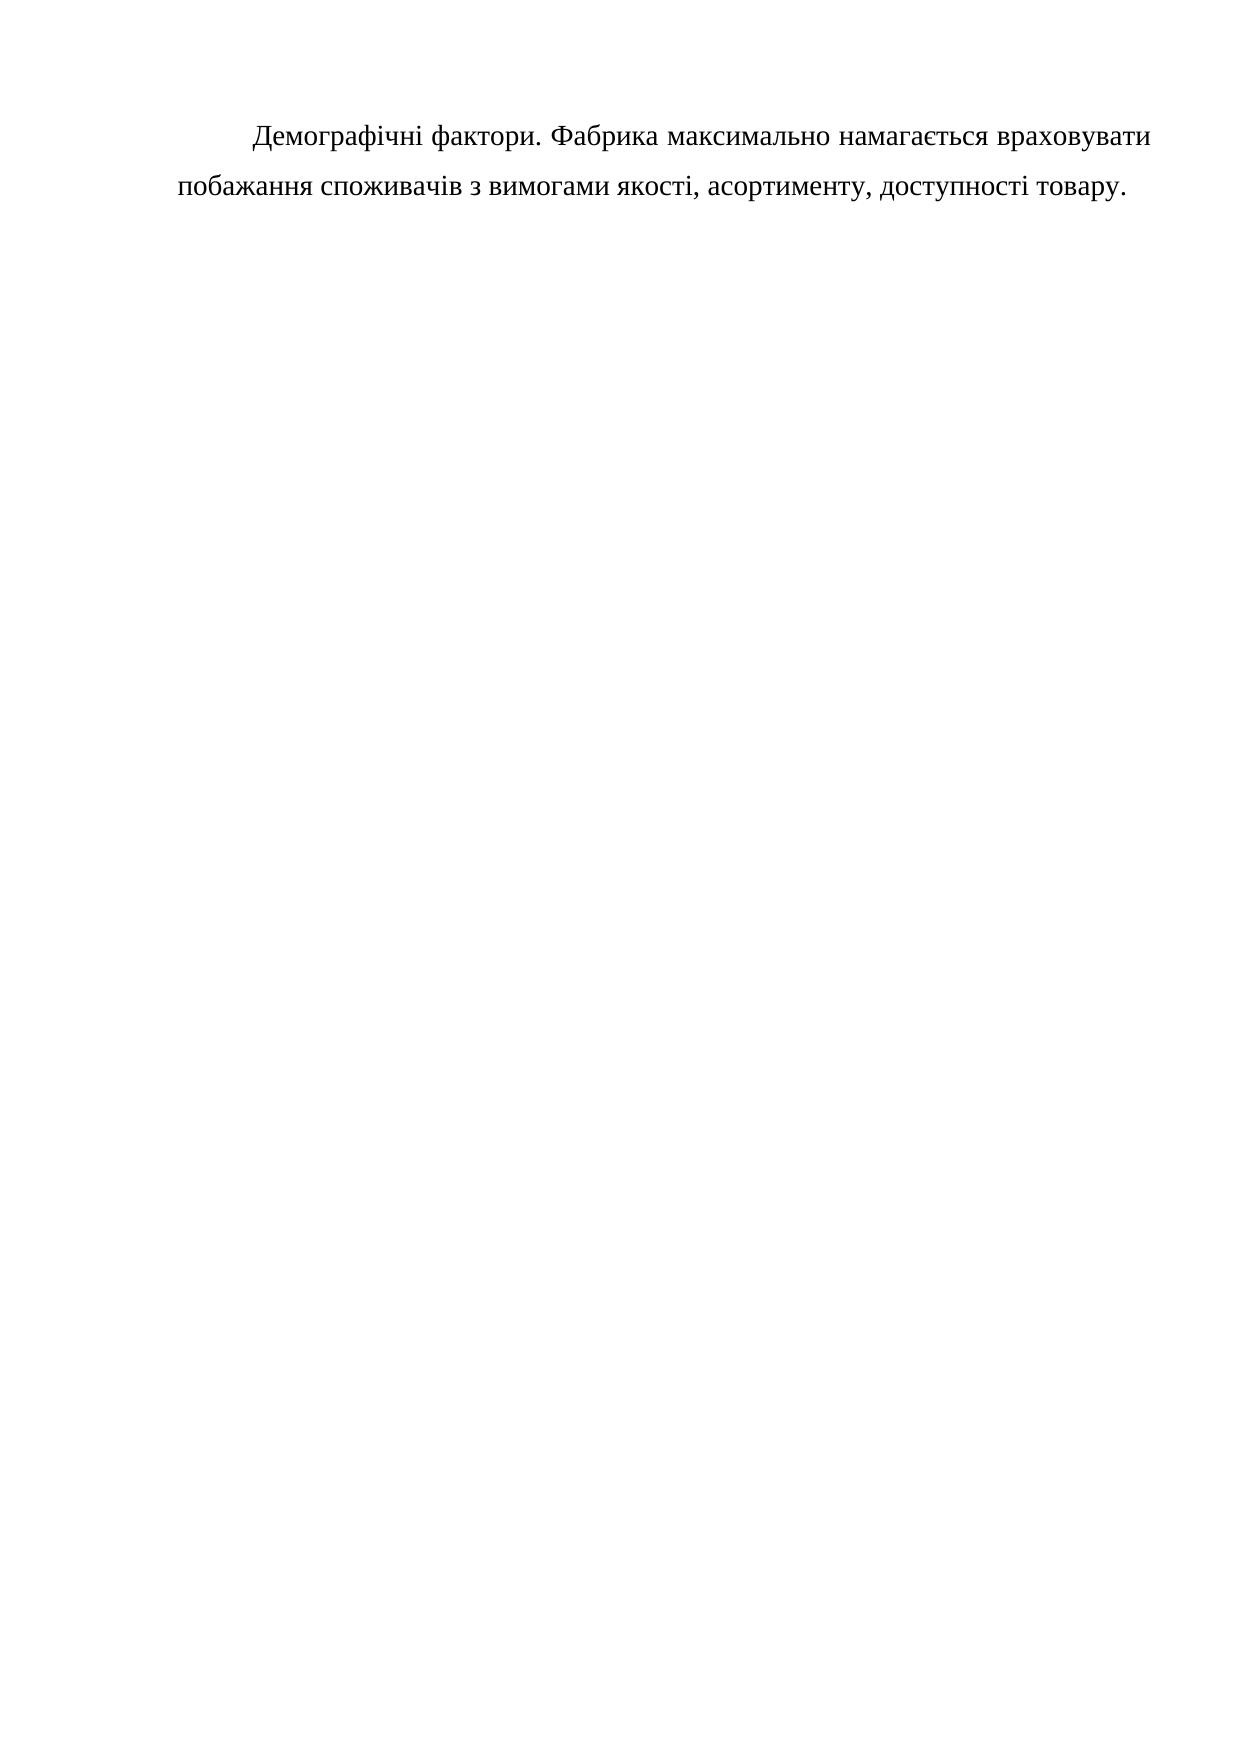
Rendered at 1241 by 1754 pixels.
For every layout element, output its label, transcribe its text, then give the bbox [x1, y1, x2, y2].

text Демографічні фактори. Фабрика максимально намагається враховувати побажання споживачів з вимогами якості, асортименту, доступності товару. [177, 118, 1152, 202]
